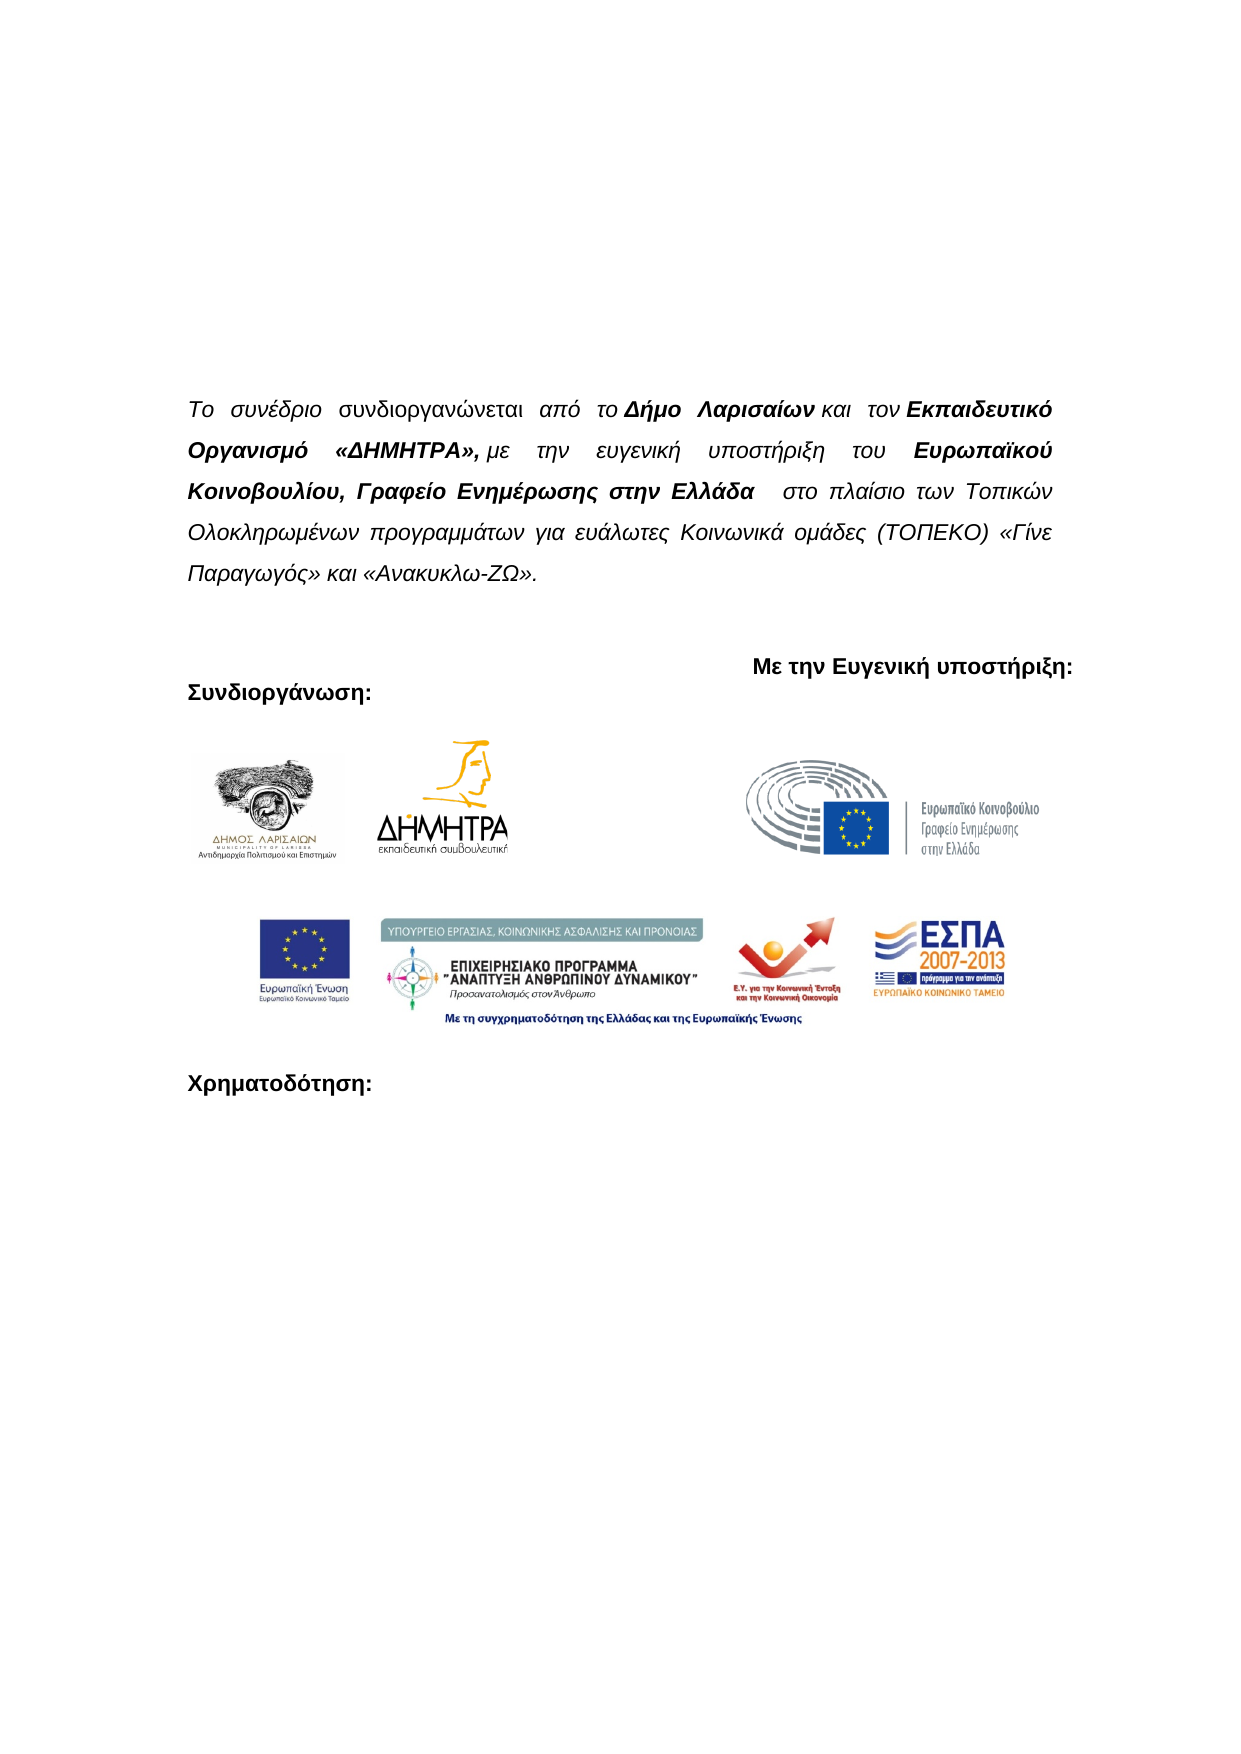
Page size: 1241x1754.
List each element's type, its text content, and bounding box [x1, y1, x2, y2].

text Συνδιοργάνωση: [187, 679, 1134, 705]
picture [191, 753, 345, 864]
picture [737, 757, 1051, 855]
text Το συνέδριο συνδιοργανώνεται από το Δήμο Λαρισαίων και τον Εκπαιδευτικό Οργανισμό «ΔΗΜΗΤΡΑ», με την ευγενική υποστήριξη του Ευρωπαϊκού Κοινοβουλίου, Γραφείο Ενημέρωσης στην Ελλάδα στο πλαίσιο των Τοπικών Ολοκληρωμένων προγραμμάτων για ευάλωτες Κοινωνικά ομάδες (ΤΟΠΕΚΟ) «Γίνε Παραγωγός» και «Ανακυκλω-ΖΩ». [187, 381, 1053, 587]
picture [376, 740, 508, 853]
text Χρηματοδότηση: [187, 1070, 1053, 1096]
picture [256, 916, 1007, 1026]
text Με την Ευγενική υποστήριξη: [84, 653, 1073, 679]
table_header [188, 916, 1099, 1070]
